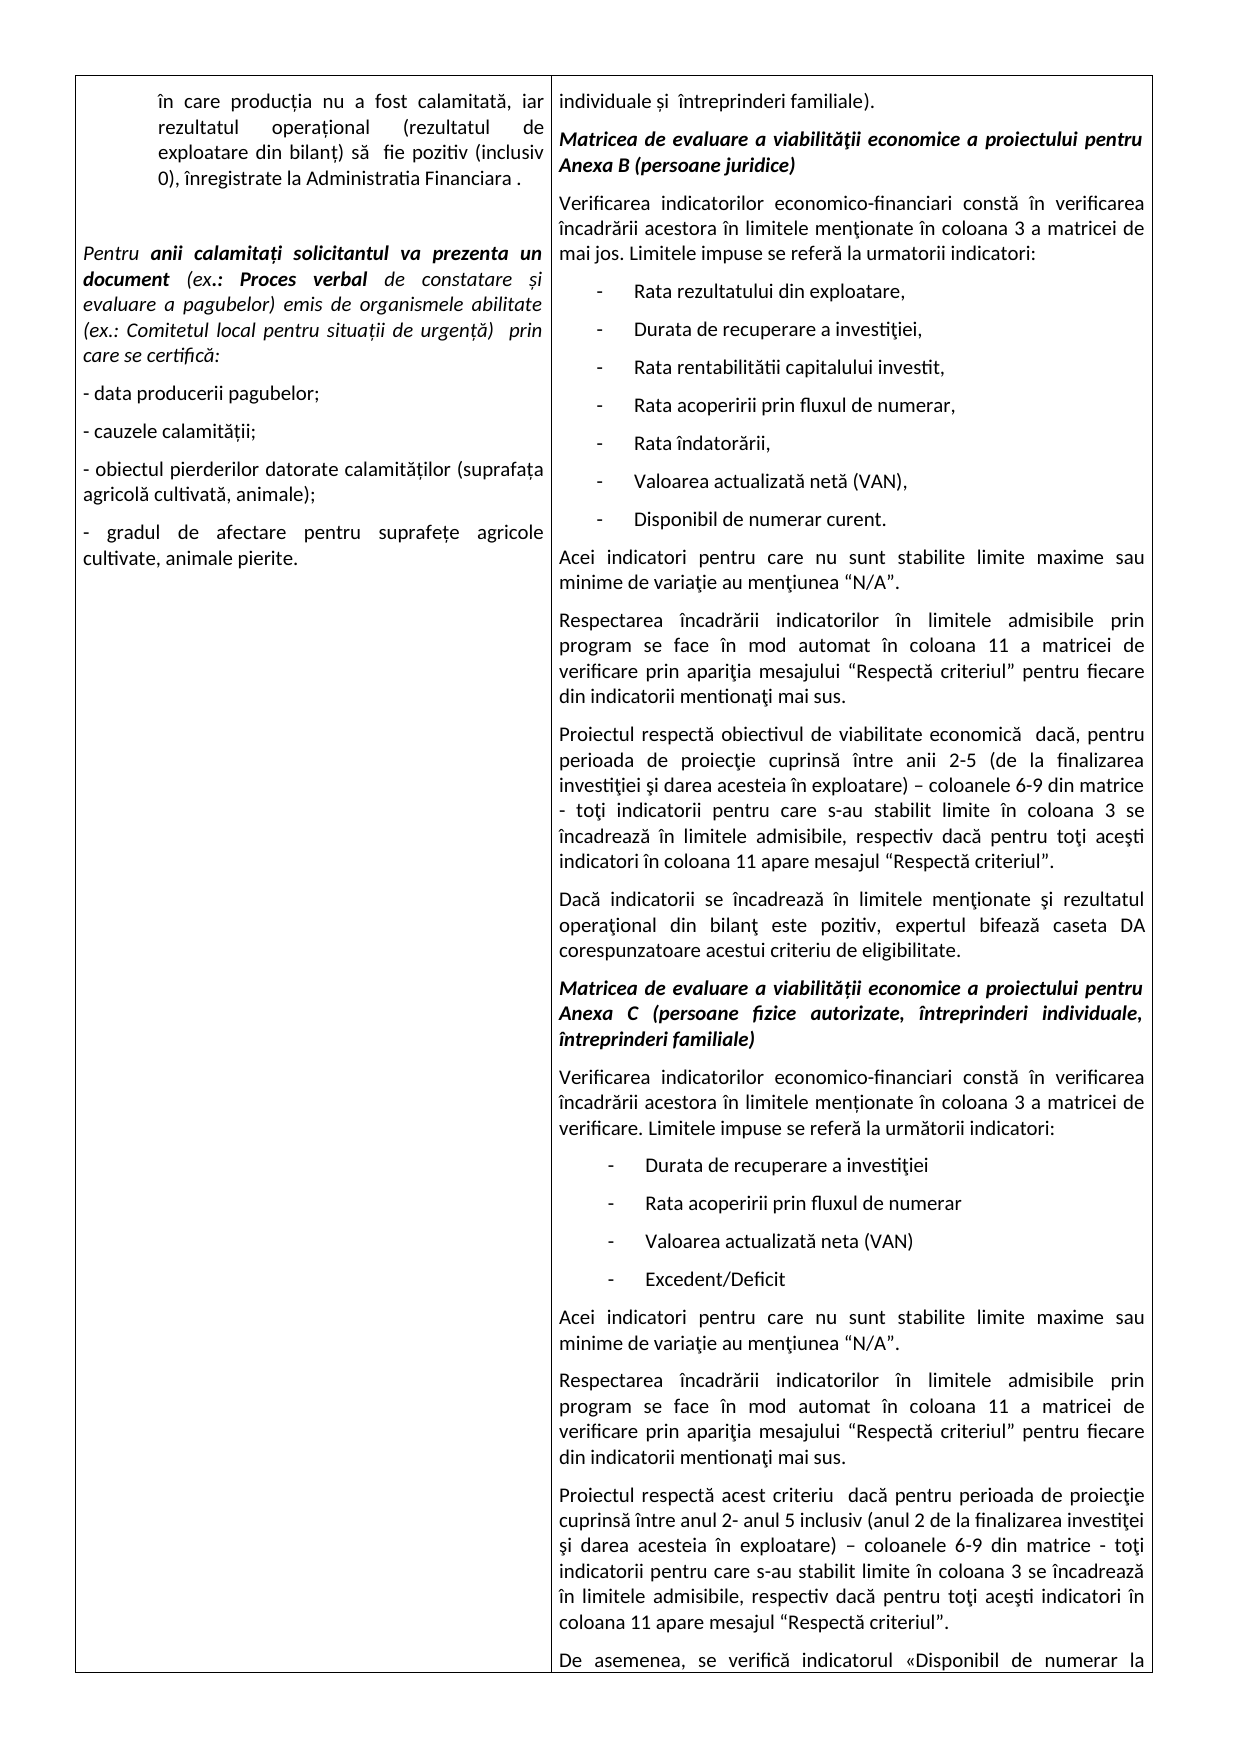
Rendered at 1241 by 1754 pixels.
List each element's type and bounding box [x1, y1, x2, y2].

table_cell [76, 76, 551, 1672]
table_cell [552, 76, 1152, 1672]
